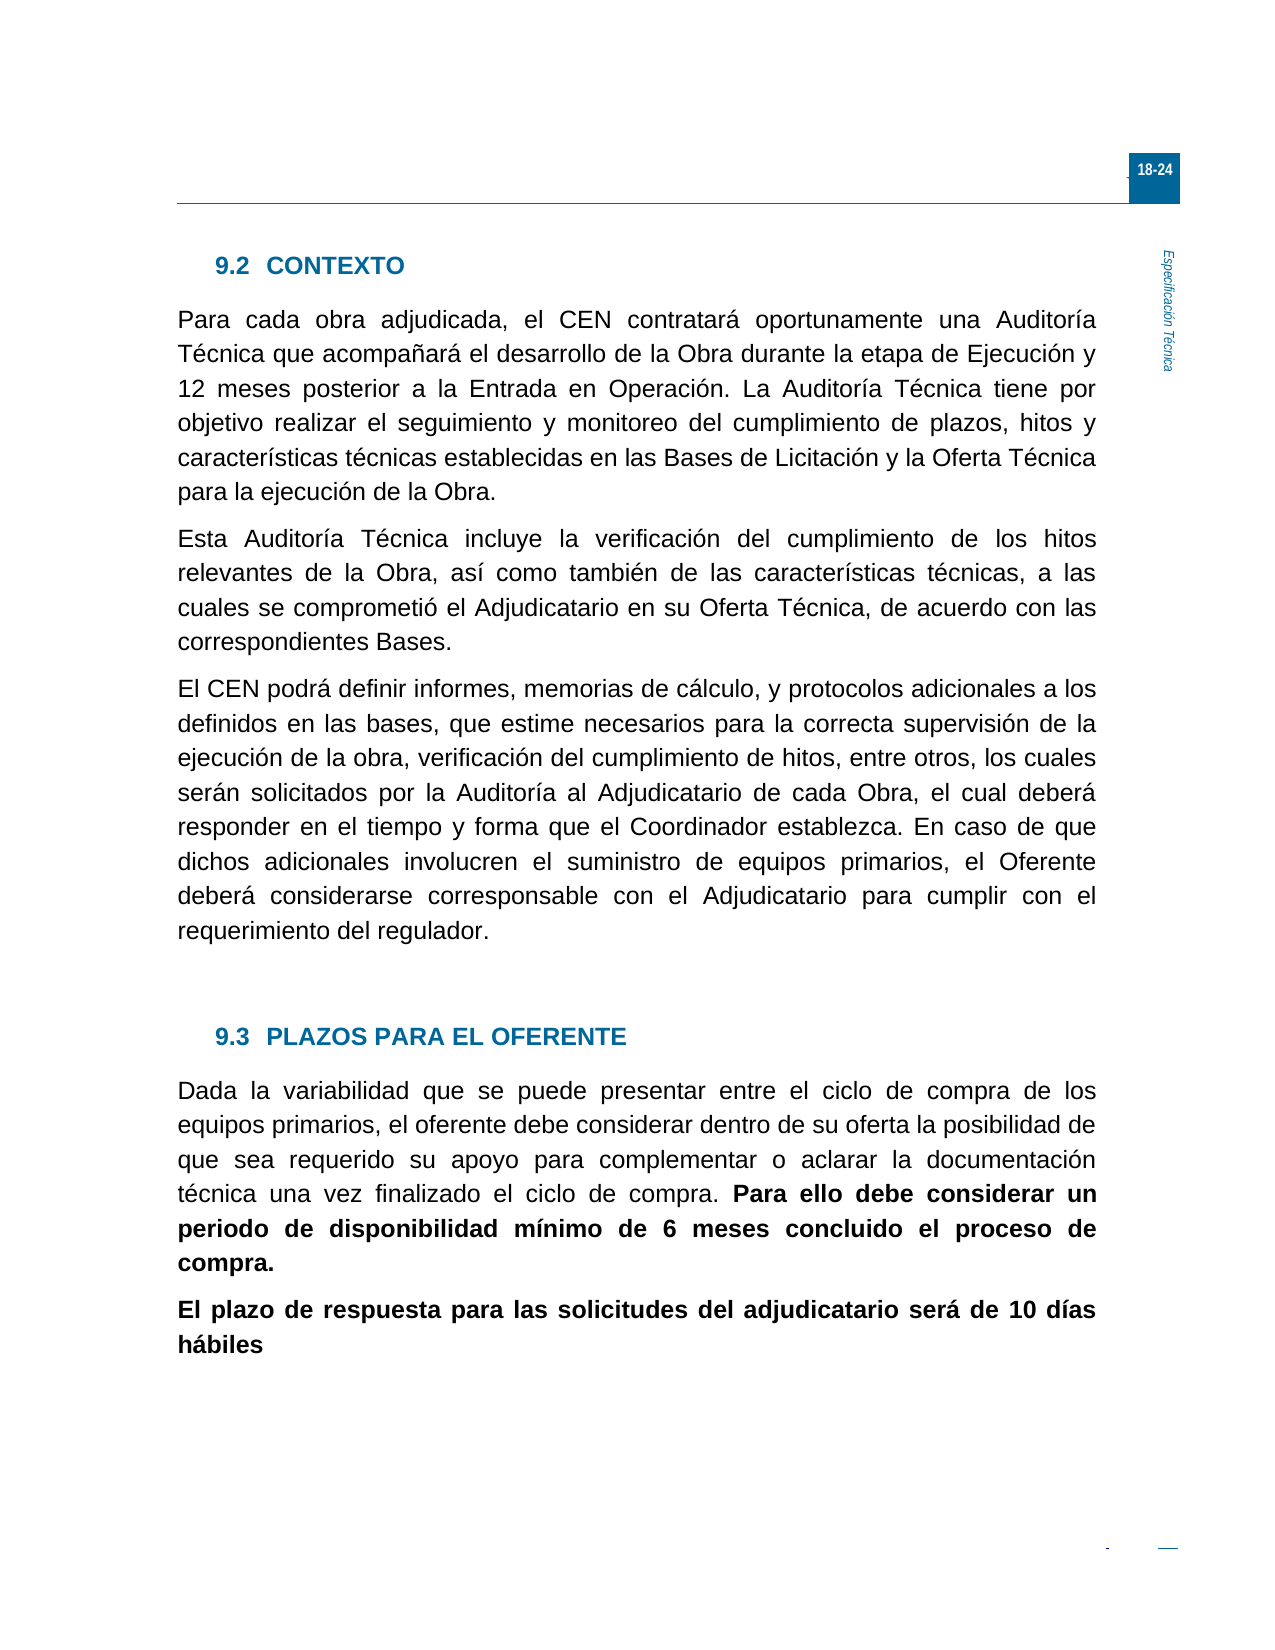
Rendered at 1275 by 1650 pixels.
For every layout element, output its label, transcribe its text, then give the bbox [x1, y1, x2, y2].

subtitle Plazos para el oferente [215, 1022, 1098, 1051]
text El CEN podrá definir informes, memorias de cálculo, y protocolos adicionales a los definidos en las bases, que estime necesarios para la correcta supervisión de la ejecución de la obra, verificación del cumplimiento de hitos, entre otros, los cuales serán solicitados por la Auditoría al Adjudicatario de cada Obra, el cual deberá responder en el tiempo y forma que el Coordinador establezca. En caso de que dichos adicionales involucren el suministro de equipos primarios, el Oferente deberá considerarse corresponsable con el Adjudicatario para cumplir con el requerimiento del regulador. [177, 674, 1098, 944]
text El plazo de respuesta para las solicitudes del adjudicatario será de 10 días hábiles [177, 1295, 1098, 1358]
text Dada la variabilidad que se puede presentar entre el ciclo de compra de los equipos primarios, el oferente debe considerar dentro de su oferta la posibilidad de que sea requerido su apoyo para complementar o aclarar la documentación técnica una vez finalizado el ciclo de compra. Para ello debe considerar un periodo de disponibilidad mínimo de 6 meses concluido el proceso de compra. [177, 1076, 1098, 1277]
text Esta Auditoría Técnica incluye la verificación del cumplimiento de los hitos relevantes de la Obra, así como también de las características técnicas, a las cuales se comprometió el Adjudicatario en su Oferta Técnica, de acuerdo con las correspondientes Bases. [177, 524, 1098, 656]
text Para cada obra adjudicada, el CEN contratará oportunamente una Auditoría Técnica que acompañará el desarrollo de la Obra durante la etapa de Ejecución y 12 meses posterior a la Entrada en Operación. La Auditoría Técnica tiene por objetivo realizar el seguimiento y monitoreo del cumplimiento de plazos, hitos y características técnicas establecidas en las Bases de Licitación y la Oferta Técnica para la ejecución de la Obra. [177, 304, 1098, 506]
subtitle Contexto [215, 251, 1098, 279]
